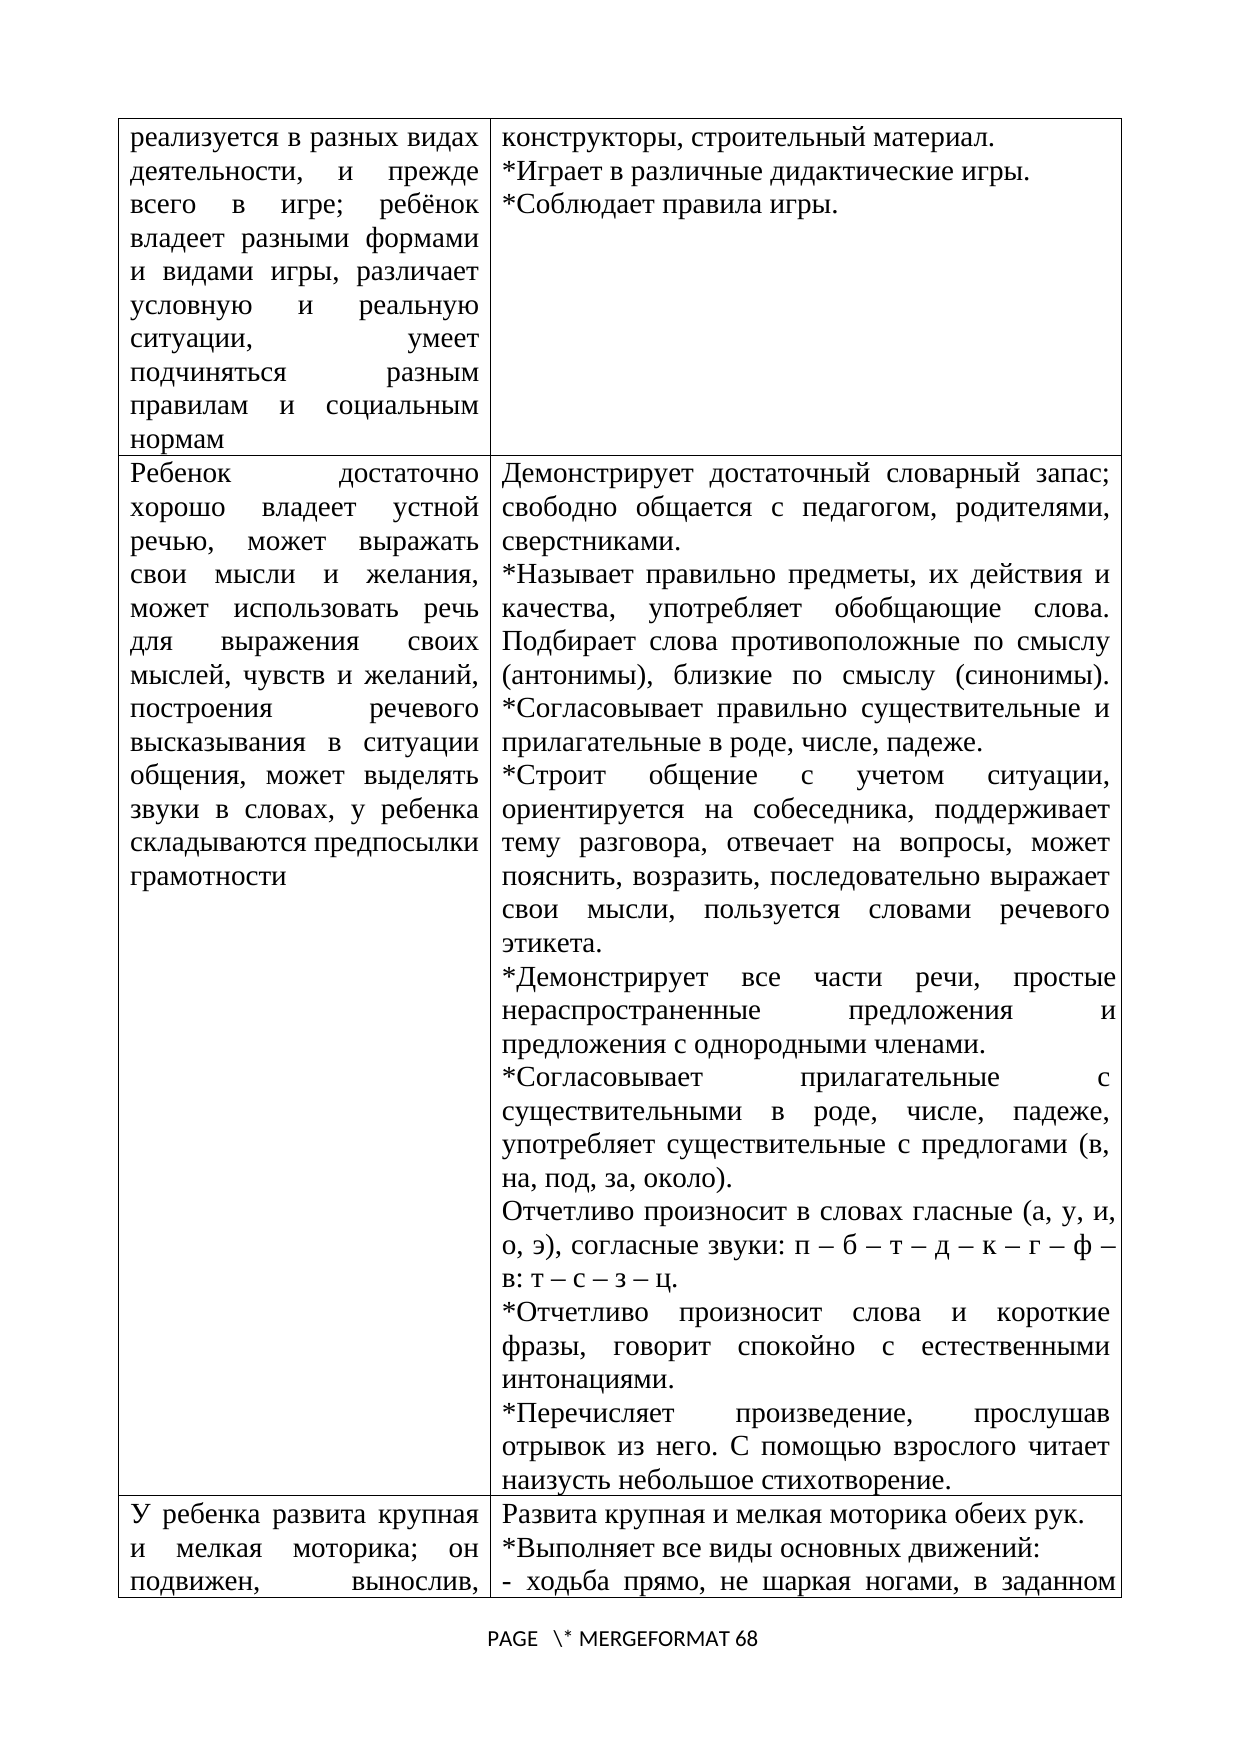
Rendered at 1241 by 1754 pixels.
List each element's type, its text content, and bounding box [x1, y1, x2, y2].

table_cell Ребенок достаточно хорошо владеет устной речью, может выражать свои мысли и желания, может использовать речь для выражения своих мыслей, чувств и желаний, построения речевого высказывания в ситуации общения, может выделять звуки в словах, у ребенка складываются предпосылки грамотности [119, 456, 490, 1495]
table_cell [119, 1496, 490, 1597]
table_cell Демонстрирует достаточный словарный запас; свободно общается с педагогом, родителями, сверстниками. *Называет правильно предметы, их действия и качества, употребляет обобщающие слова. Подбирает слова противоположные по смыслу (антонимы), близкие по смыслу (синонимы). *Согласовывает правильно существительные и прилагательные в роде, числе, падеже. *Строит общение с учетом ситуации, ориентируется на собеседника, поддерживает тему разговора, отвечает на вопросы, может пояснить, возразить, последовательно выражает свои мысли, пользуется словами речевого этикета. *Демонстрирует все части речи, простые нераспространенные предложения и предложения с однородными членами. *Согласовывает прилагательные с существительными в роде, числе, падеже, употребляет существительные с предлогами (в, на, под, за, около). Отчетливо произносит в словах гласные (а, у, и, о, э), согласные звуки: п – б – т – д – к – г – ф – в: т – с – з – ц. *Отчетливо произносит слова и короткие фразы, говорит спокойно с естественными интонациями. *Перечисляет произведение, прослушав отрывок из него. С помощью взрослого читает наизусть небольшое стихотворение. [491, 456, 1121, 1495]
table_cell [119, 119, 490, 454]
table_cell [491, 1496, 1121, 1597]
